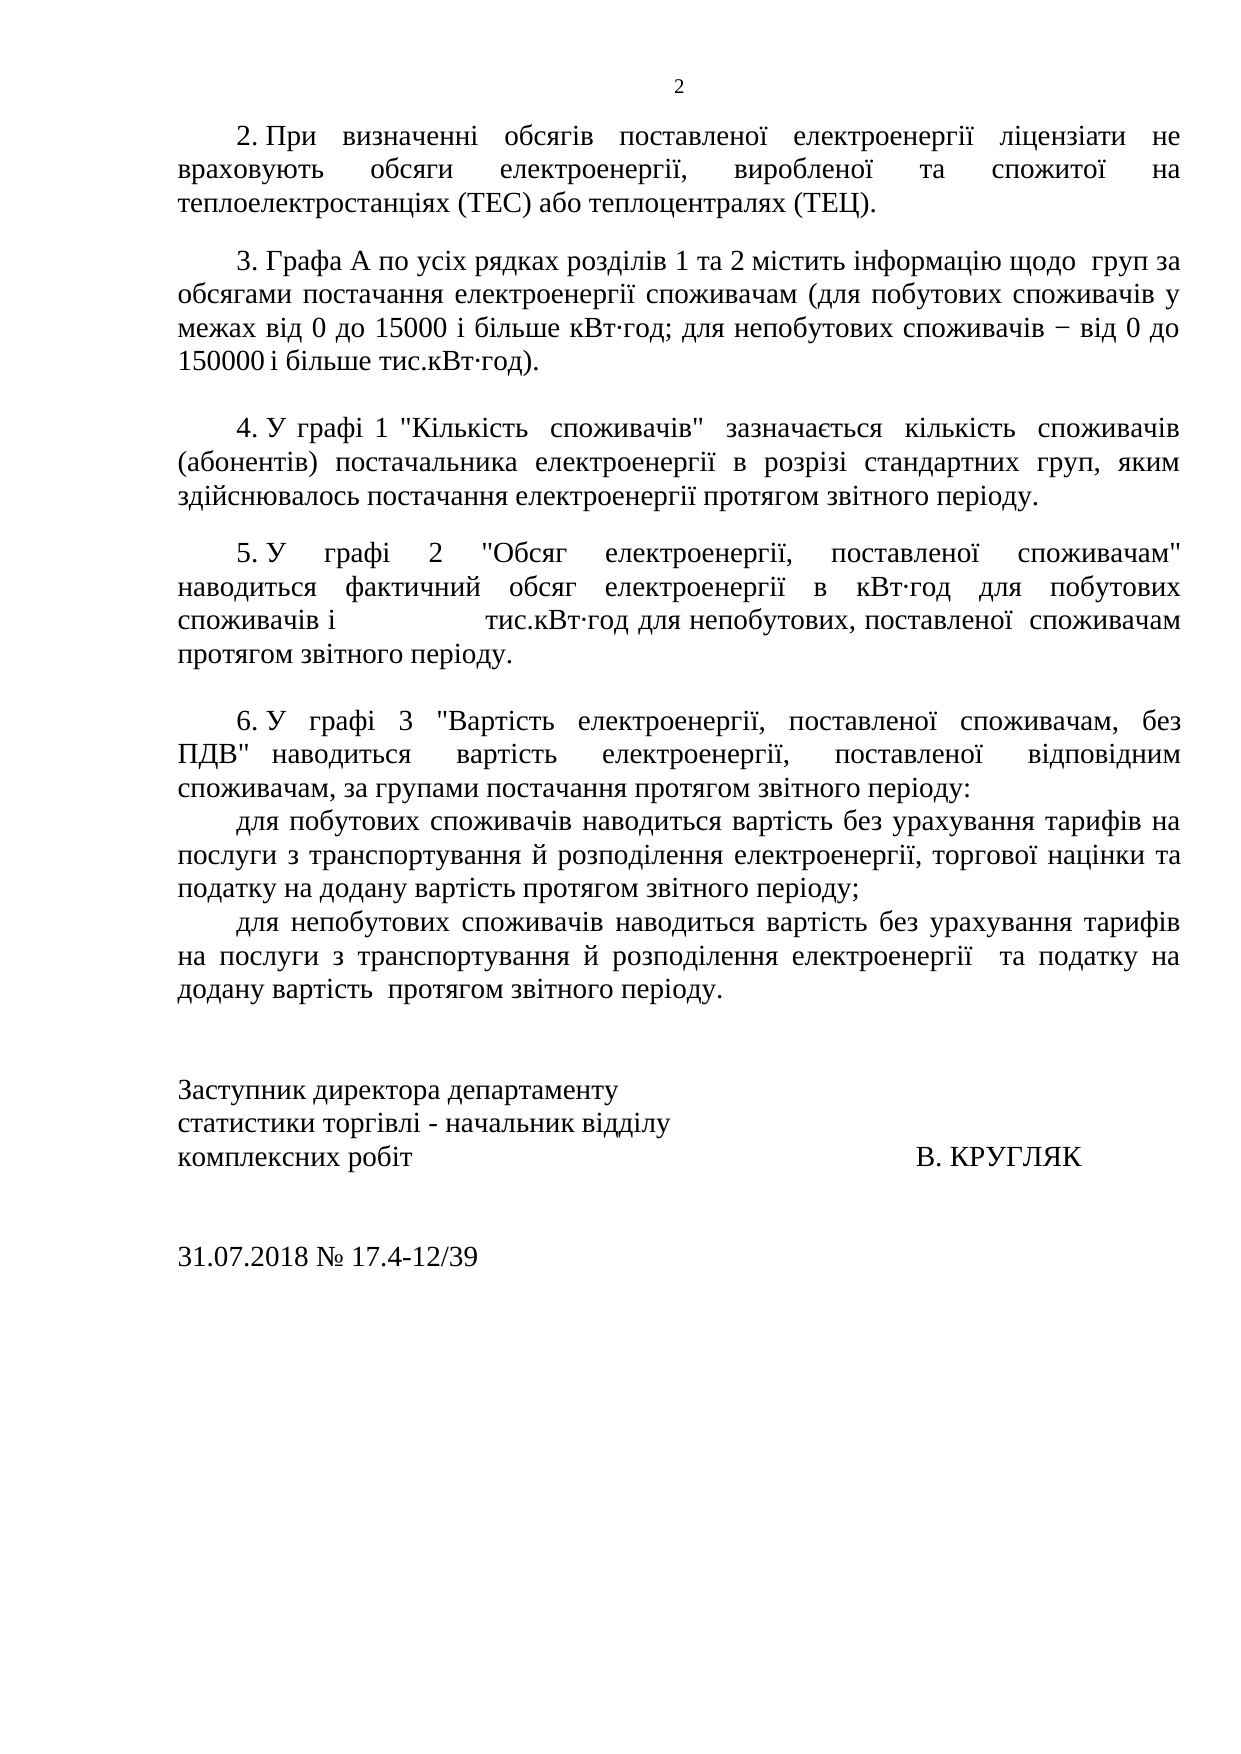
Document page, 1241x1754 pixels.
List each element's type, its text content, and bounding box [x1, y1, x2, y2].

text 3. Графа А по усіх рядках розділів 1 та 2 містить інформацію щодо груп за обсягами постачання електроенергії споживачам (для побутових споживачів у межах від 0 до 15000 і більше кВт∙год; для непобутових споживачів − від 0 до 150000 і більше тис.кВт∙год). [177, 243, 1181, 377]
text статистики торгівлі - начальник відділу [177, 1105, 1181, 1139]
text Заступник директора департаменту [177, 1072, 1181, 1105]
text для побутових споживачів наводиться вартість без урахування тарифів на послуги з транспортування й розподілення електроенергії, торгової націнки та податку на додану вартість протягом звітного періоду; [177, 803, 1181, 904]
text 6. У графі 3 "Вартість електроенергії, поставленої споживачам, без ПДВ" наводиться вартість електроенергії, поставленої відповідним споживачам, за групами постачання протягом звітного періоду: [177, 703, 1181, 803]
text комплексних робіт В. КРУГЛЯК [177, 1139, 1181, 1172]
text для непобутових споживачів наводиться вартість без урахування тарифів на послуги з транспортування й розподілення електроенергії та податку на додану вартість протягом звітного періоду. [177, 904, 1181, 1005]
text 5. У графі 2 "Обсяг електроенергії, поставленої споживачам" наводиться фактичний обсяг електроенергії в кВт∙год для побутових споживачів і тис.кВт∙год для непобутових, поставленої споживачам протягом звітного періоду. [177, 535, 1181, 669]
text 2. При визначенні обсягів поставленої електроенергії ліцензіати не враховують обсяги електроенергії, виробленої та спожитої на теплоелектростанціях (ТЕС) або теплоцентралях (ТЕЦ). [177, 118, 1181, 219]
text 31.07.2018 № 17.4-12/39 [177, 1239, 1181, 1273]
text 4. У графі 1 "Кількість споживачів" зазначається кількість споживачів (абонентів) постачальника електроенергії в розрізі стандартних груп, яким здійснювалось постачання електроенергії протягом звітного періоду. [177, 411, 1181, 511]
